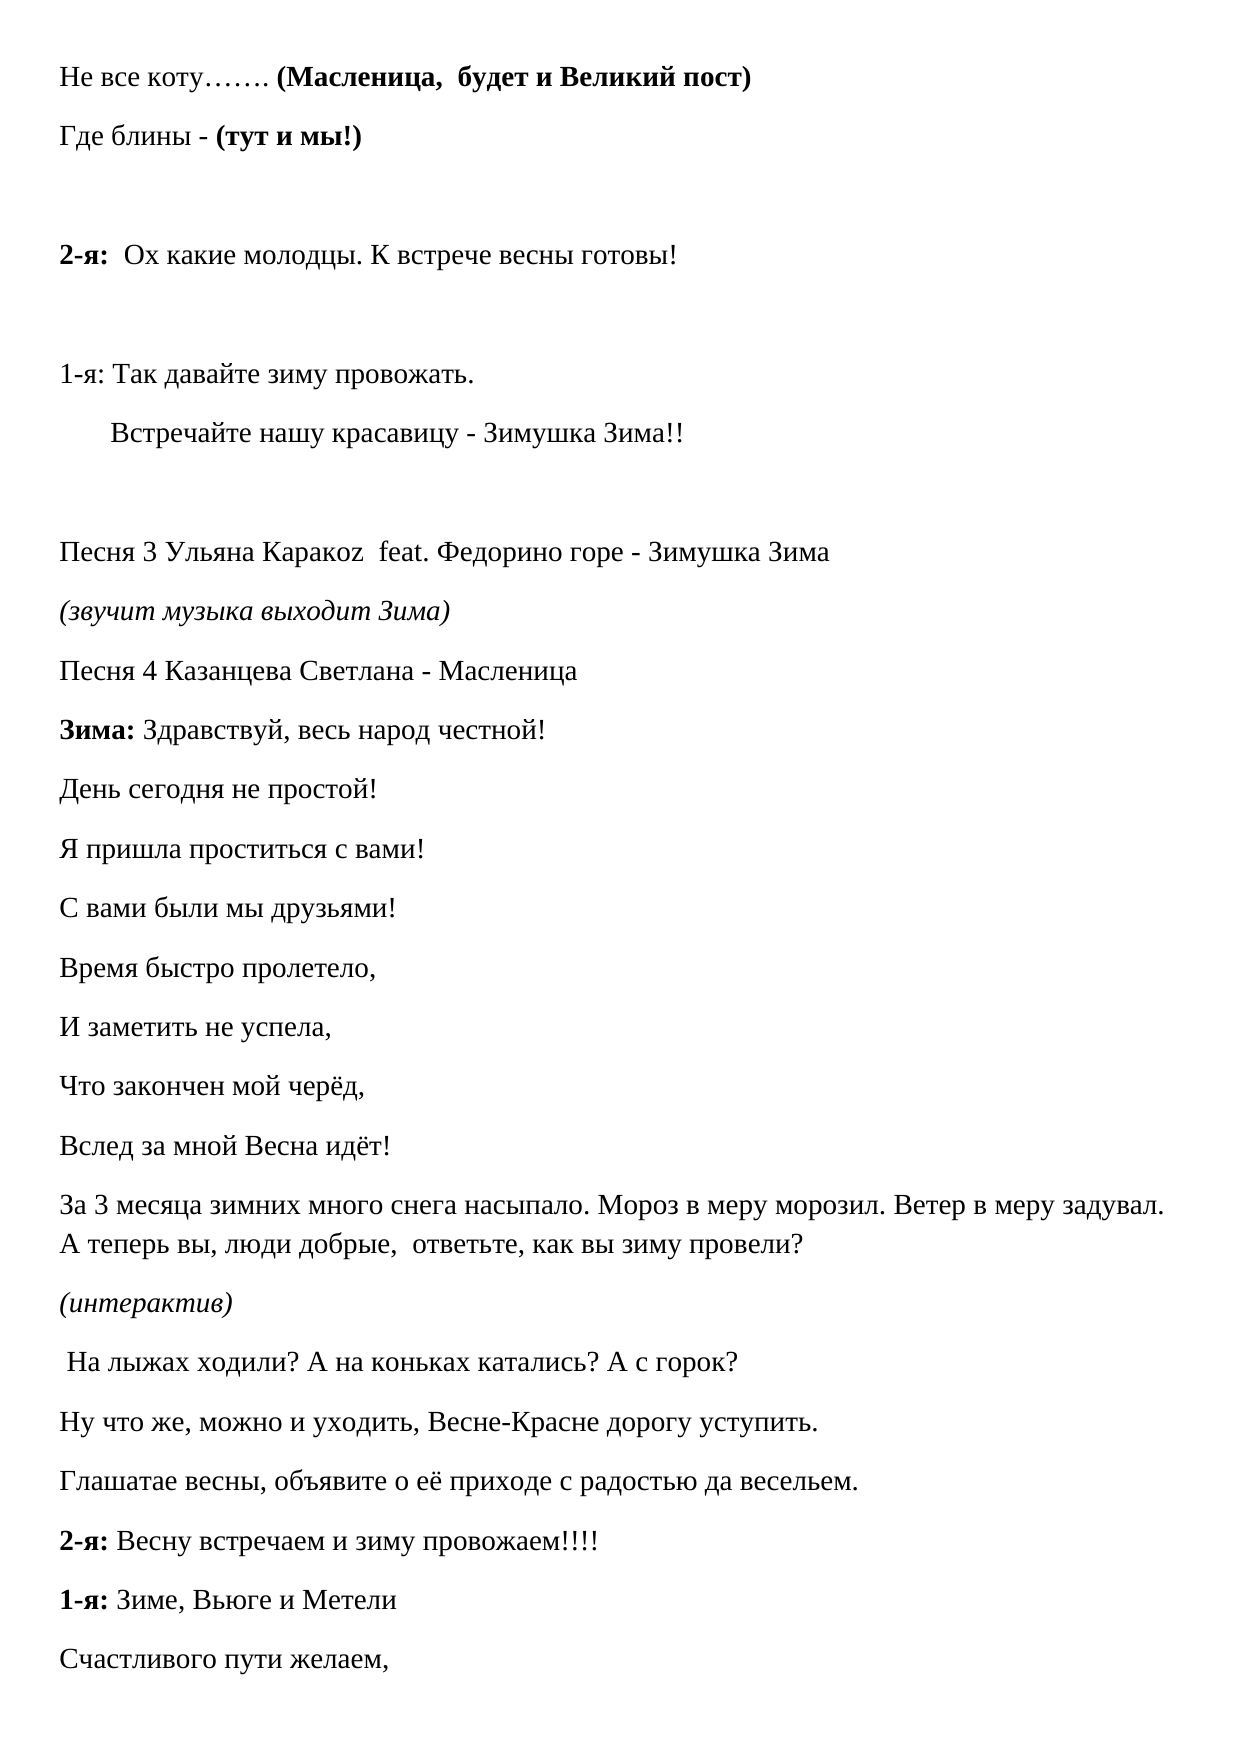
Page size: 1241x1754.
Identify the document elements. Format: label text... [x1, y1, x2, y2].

text С вами были мы друзьями! [59, 890, 1181, 924]
text Песня 4 Казанцева Светлана - Масленица [59, 653, 1181, 686]
text 1-я: Зиме, Вьюге и Метели [59, 1582, 1181, 1616]
text Я пришла проститься с вами! [59, 831, 1181, 864]
text Что закончен мой черёд, [59, 1068, 1181, 1102]
text Ну что же, можно и уходить, Весне-Красне дорогу уступить. [59, 1404, 1181, 1437]
text Счастливого пути желаем, [59, 1641, 1181, 1675]
text Песня 3 Ульяна Каракоz feat. Федорино горе - Зимушка Зима [59, 534, 1181, 568]
text (звучит музыка выходит Зима) [59, 593, 1181, 627]
text 1-я: Так давайте зиму провожать. [59, 356, 1181, 389]
text 2-я: Ох какие молодцы. К встрече весны готовы! [59, 237, 1181, 271]
text День сегодня не простой! [59, 772, 1181, 805]
text Не все коту……. (Масленица, будет и Великий пост) [59, 59, 1181, 93]
text Где блины - (тут и мы!) [59, 118, 1181, 152]
text (интерактив) [59, 1285, 1181, 1319]
text 2-я: Весну встречаем и зиму провожаем!!!! [59, 1523, 1181, 1556]
text И заметить не успела, [59, 1009, 1181, 1043]
text За 3 месяца зимних много снега насыпало. Мороз в меру морозил. Ветер в меру задувал. А теперь вы, люди добрые, ответьте, как вы зиму провели? [59, 1187, 1181, 1259]
text На лыжах ходили? А на коньках катались? А с горок? [59, 1344, 1181, 1378]
text Зима: Здравствуй, весь народ честной! [59, 712, 1181, 746]
text Время быстро пролетело, [59, 950, 1181, 983]
text Встречайте нашу красавицу - Зимушка Зима!! [59, 415, 1181, 449]
text Глашатае весны, объявите о её приходе с радостью да весельем. [59, 1463, 1181, 1497]
text Вслед за мной Весна идёт! [59, 1128, 1181, 1161]
